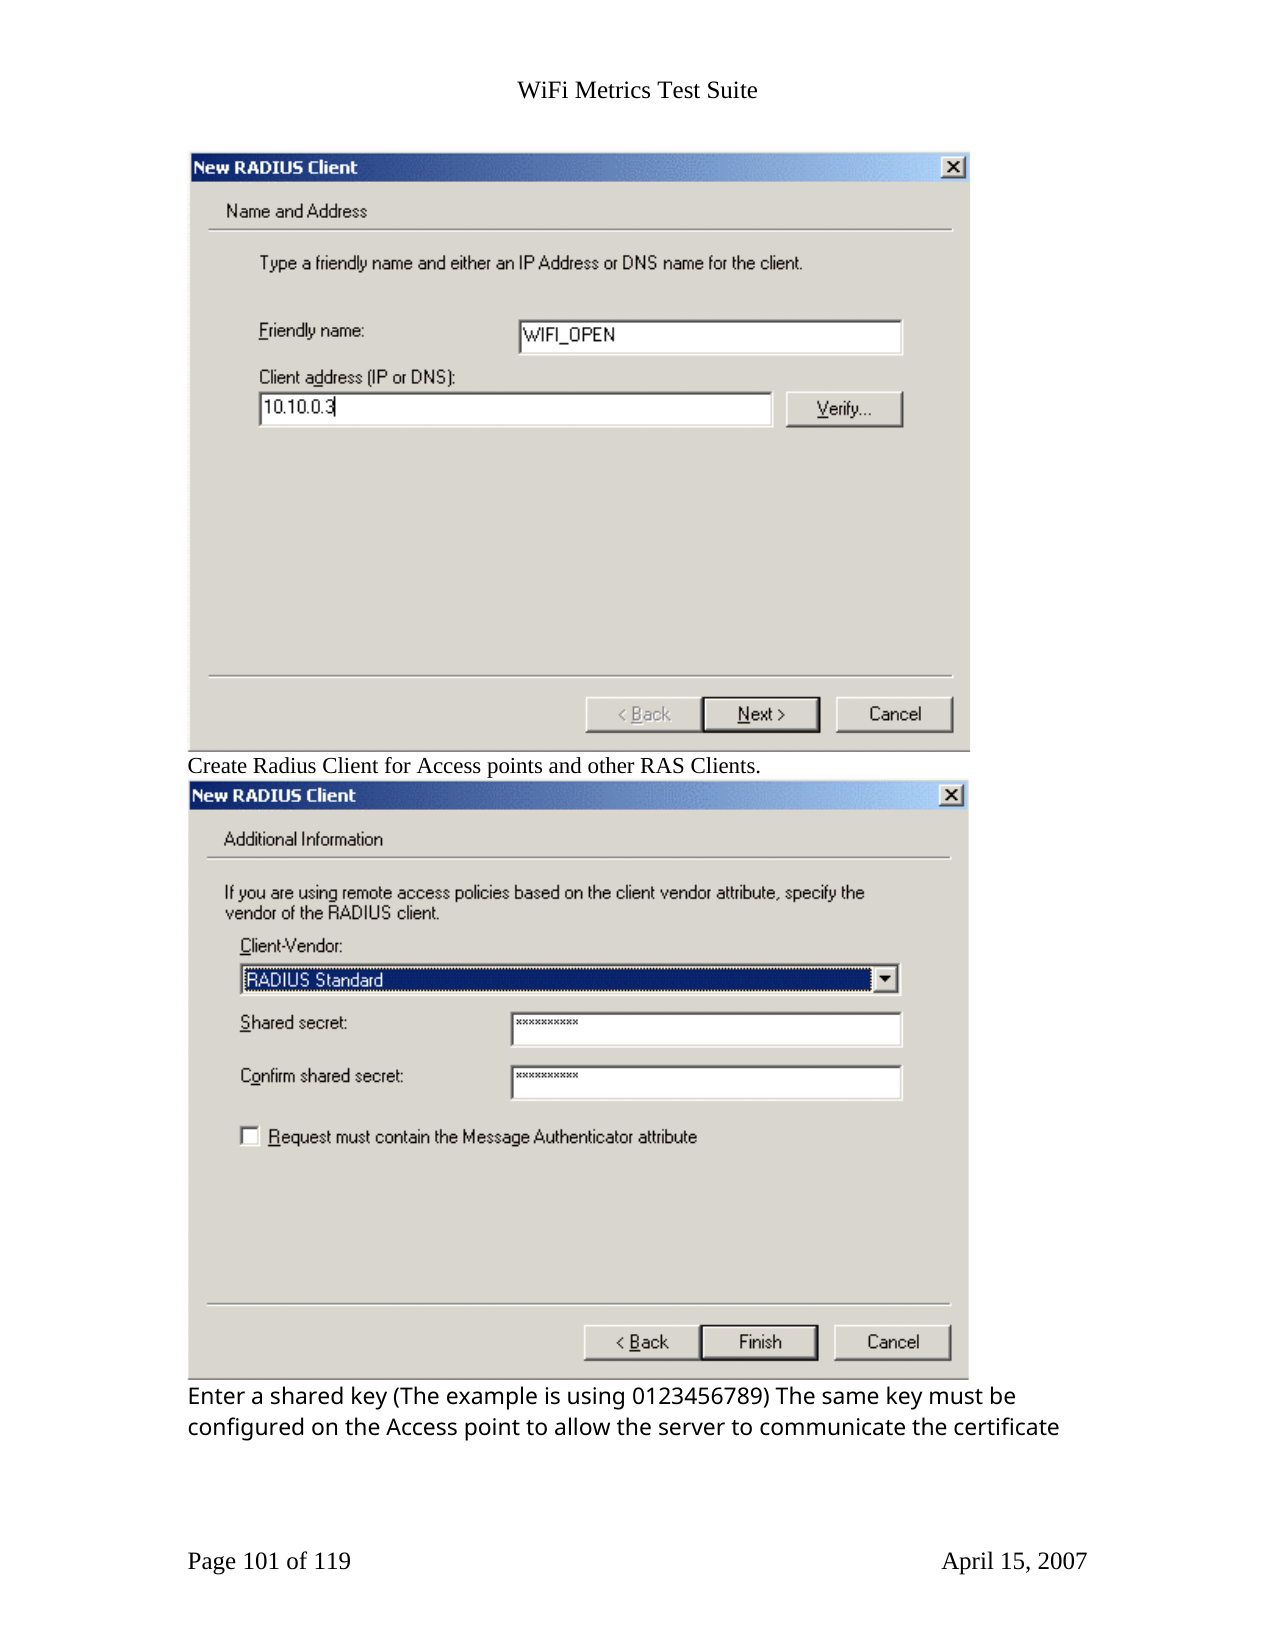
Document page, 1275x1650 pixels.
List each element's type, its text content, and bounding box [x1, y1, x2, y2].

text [187, 1380, 1087, 1442]
picture [187, 778, 969, 1380]
picture [187, 150, 971, 752]
